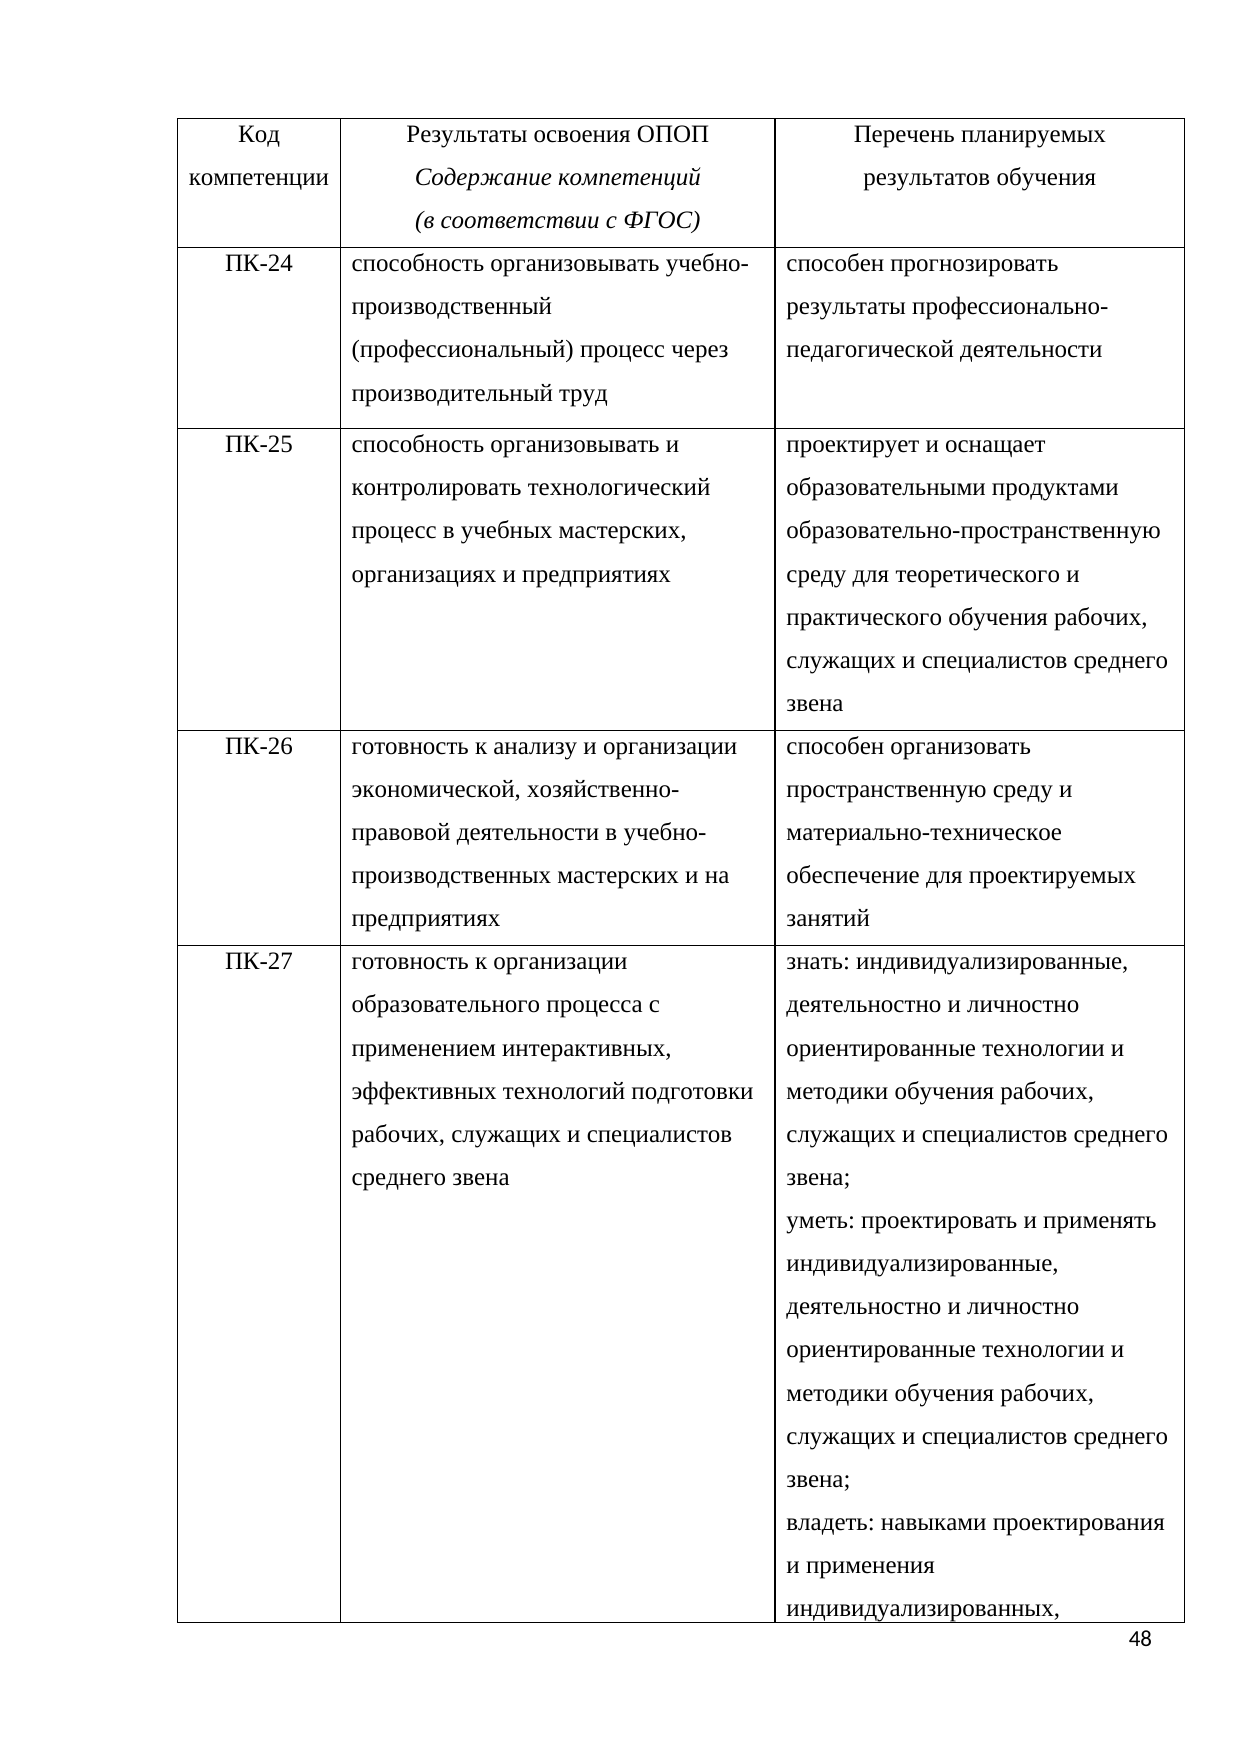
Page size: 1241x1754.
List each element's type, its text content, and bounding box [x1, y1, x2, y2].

table_cell ПК-24 [178, 248, 340, 428]
table_cell готовность к анализу и организации экономической, хозяйственно-правовой деятельности в учебно-производственных мастерских и на предприятиях [341, 731, 774, 945]
table_cell проектирует и оснащает образовательными продуктами образовательно-пространственную среду для теоретического и практического обучения рабочих, служащих и специалистов среднего звена [776, 429, 1184, 730]
table_cell ПК-27 [178, 946, 340, 1622]
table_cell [776, 946, 1184, 1622]
table_header Результаты освоения ОПОП Содержание компетенций (в соответствии с ФГОС) [341, 119, 774, 247]
table_header Код компетенции [178, 119, 340, 247]
table_header Перечень планируемых результатов обучения [776, 119, 1184, 247]
table_cell ПК-25 [178, 429, 340, 730]
table_cell способность организовывать учебно-производственный (профессиональный) процесс через производительный труд [341, 248, 774, 428]
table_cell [341, 946, 774, 1622]
table_cell ПК-26 [178, 731, 340, 945]
table_cell способен организовать пространственную среду и материально-техническое обеспечение для проектируемых занятий [776, 731, 1184, 945]
table_cell способен прогнозировать результаты профессионально-педагогической деятельности [776, 248, 1184, 428]
table_cell способность организовывать и контролировать технологический процесс в учебных мастерских, организациях и предприятиях [341, 429, 774, 730]
